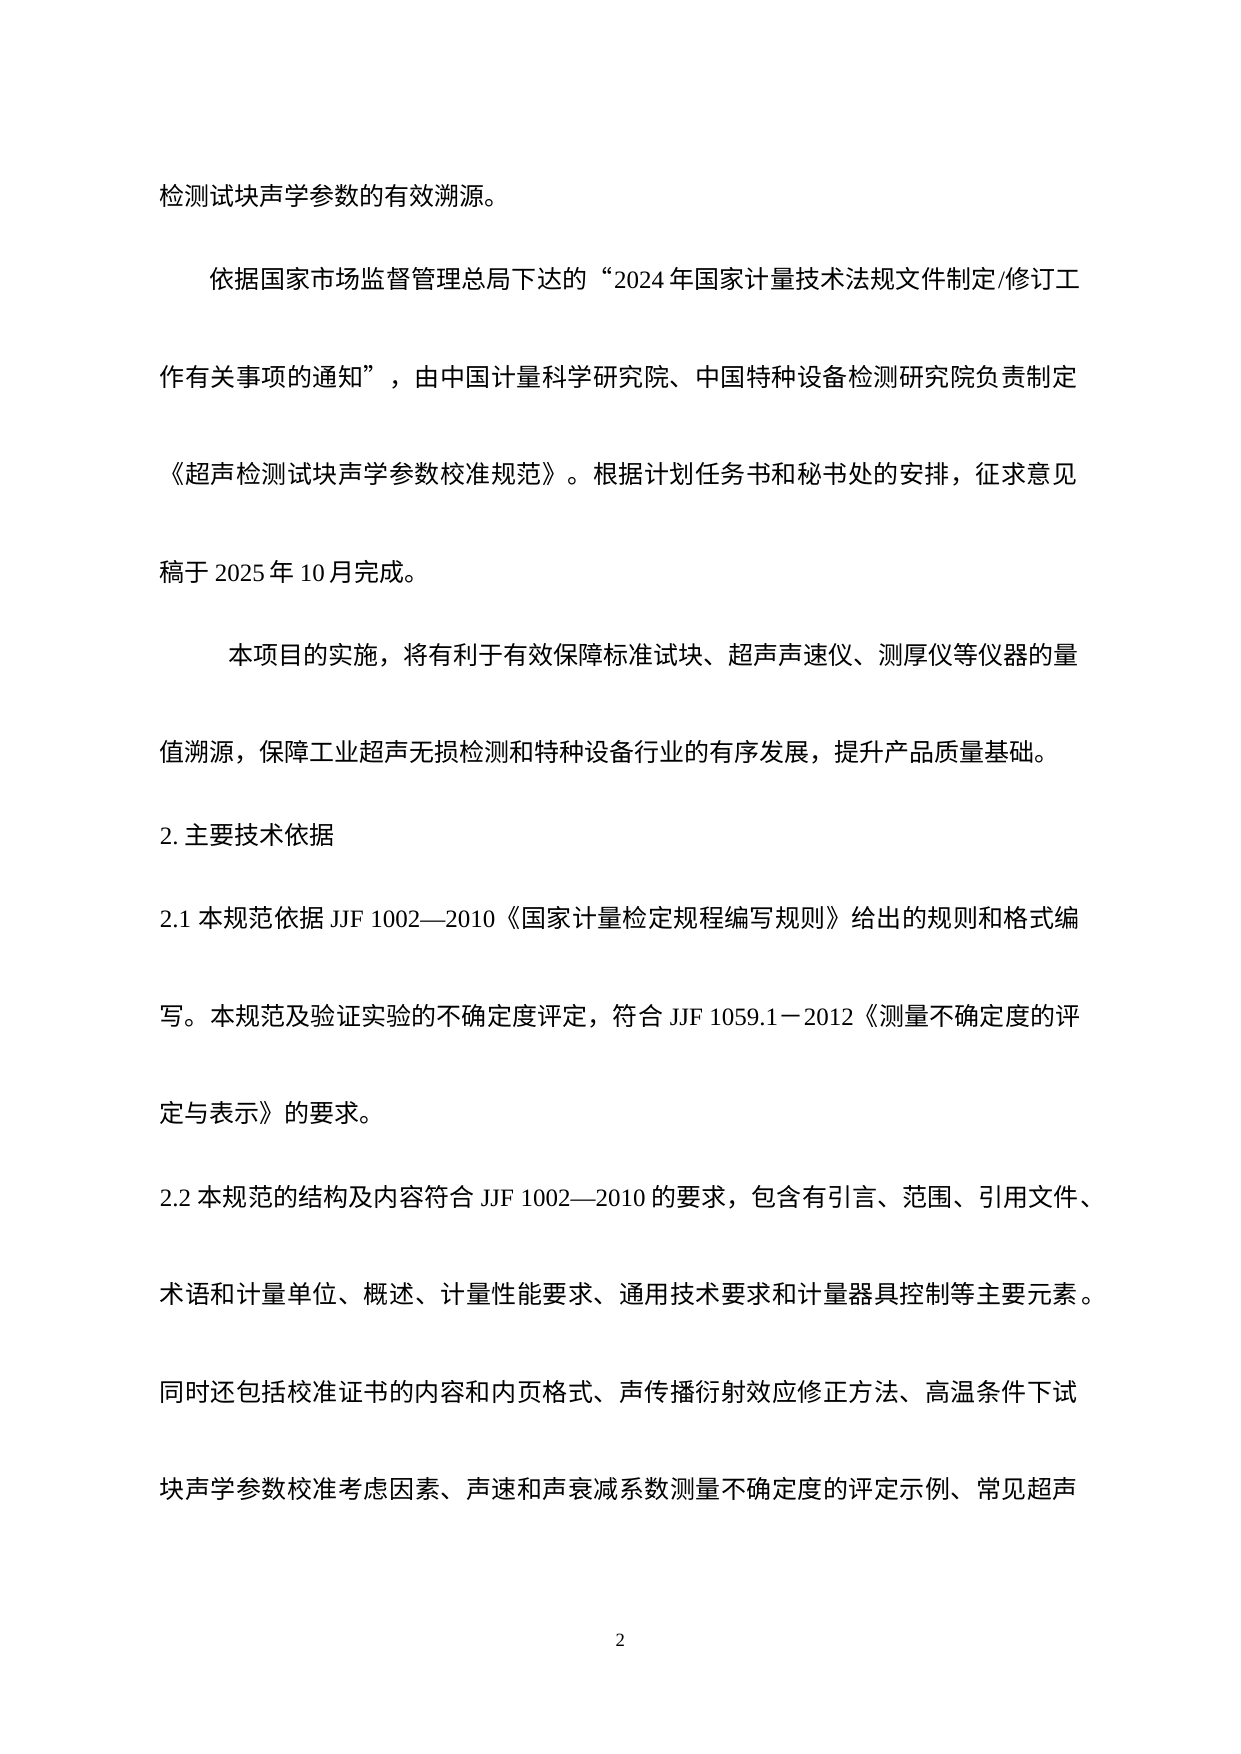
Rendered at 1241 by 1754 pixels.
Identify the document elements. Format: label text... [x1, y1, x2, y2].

text 2.1 本规范依据JJF 1002—2010《国家计量检定规程编写规则》给出的规则和格式编写。本规范及验证实验的不确定度评定，符合JJF 1059.1－2012《测量不确定度的评定与表示》的要求。 [159, 884, 1081, 1144]
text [159, 1163, 1081, 1520]
text 依据国家市场监督管理总局下达的“2024年国家计量技术法规文件制定/修订工作有关事项的通知”，由中国计量科学研究院、中国特种设备检测研究院负责制定《超声检测试块声学参数校准规范》。根据计划任务书和秘书处的安排，征求意见稿于2025年10月完成。 [159, 245, 1081, 603]
text 2. 主要技术依据 [159, 801, 1081, 866]
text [159, 162, 1081, 227]
text 本项目的实施，将有利于有效保障标准试块、超声声速仪、测厚仪等仪器的量值溯源，保障工业超声无损检测和特种设备行业的有序发展，提升产品质量基础。 [159, 621, 1081, 783]
